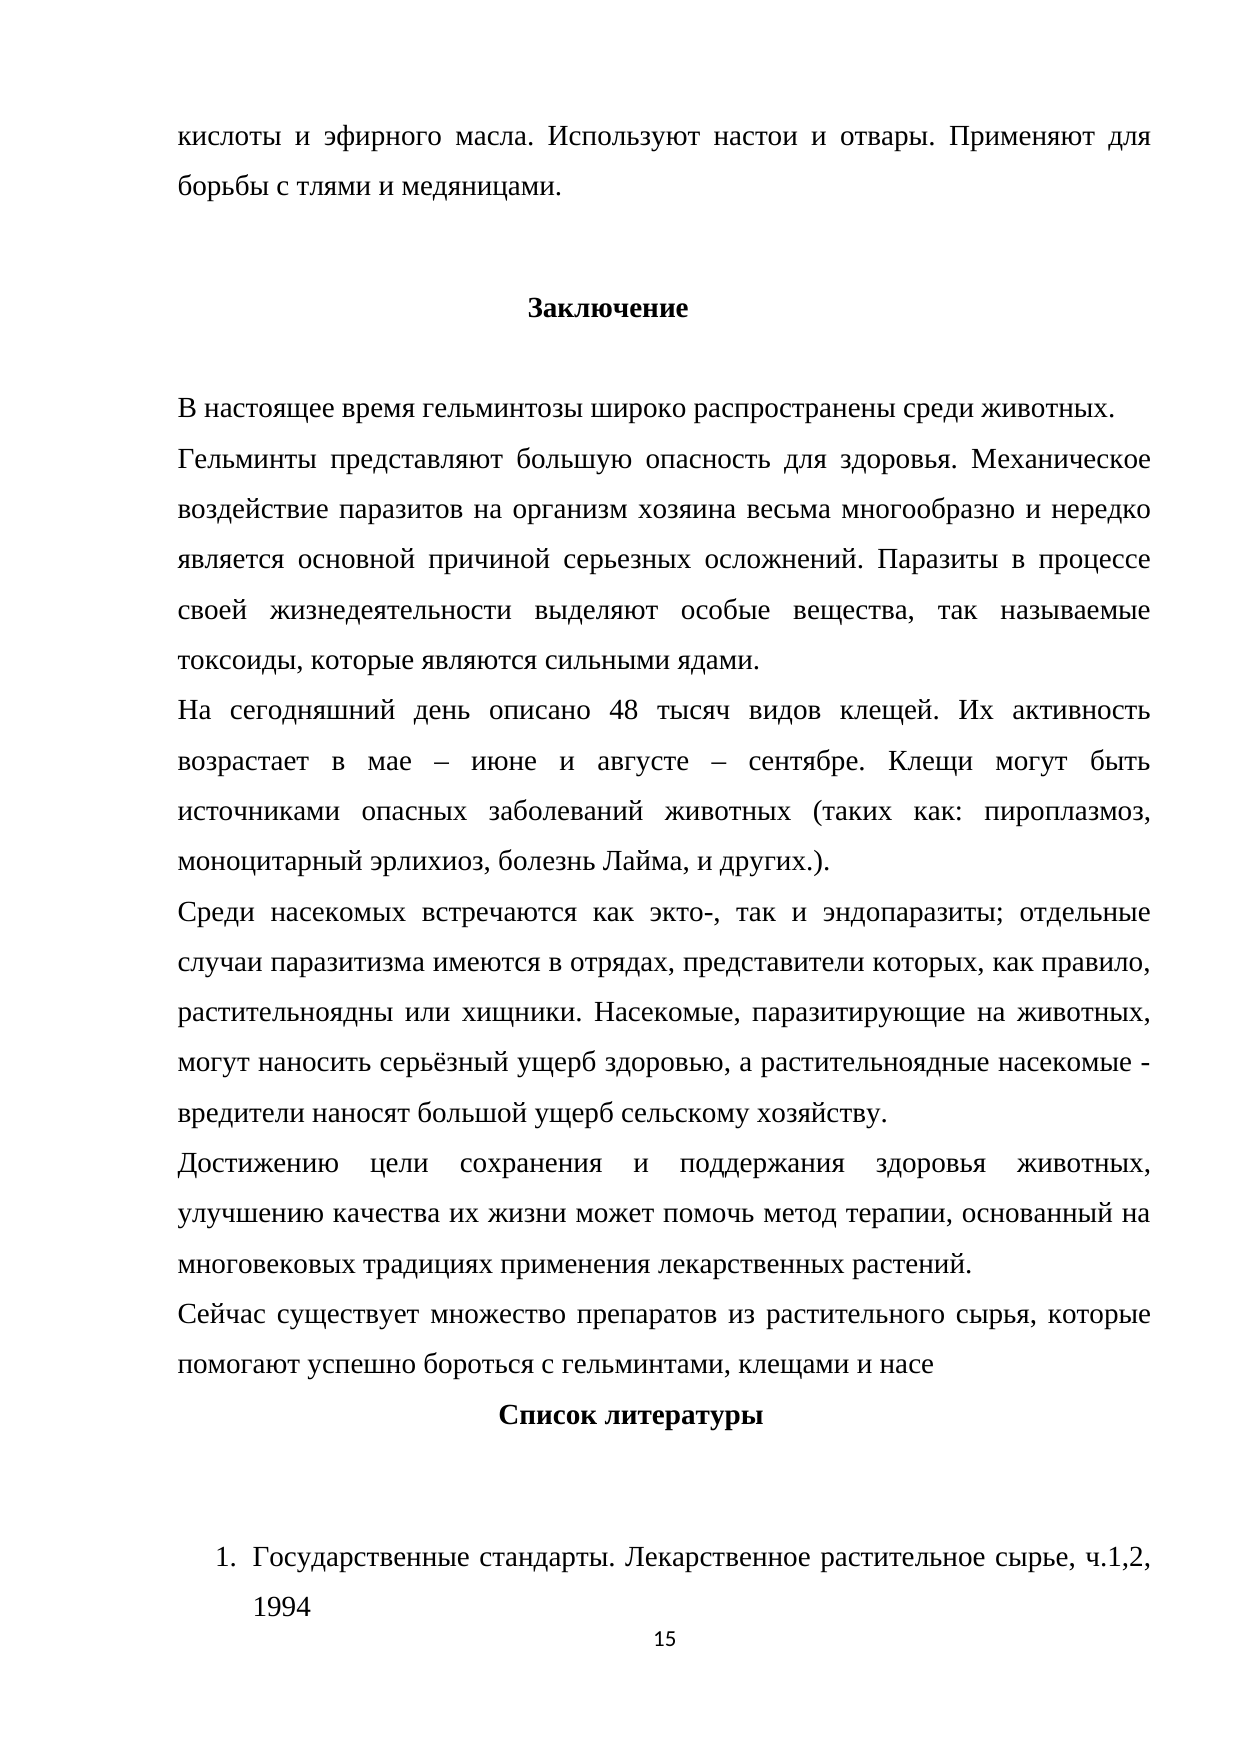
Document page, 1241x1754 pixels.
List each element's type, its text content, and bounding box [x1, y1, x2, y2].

text В настоящее время гельминтозы широко распространены среди животных. [177, 391, 1152, 424]
text На сегодняшний день описано 48 тысяч видов клещей. Их активность возрастает в мае – июне и августе – сентябре. Клещи могут быть источниками опасных заболеваний животных (таких как: пироплазмоз, моноцитарный эрлихиоз, болезнь Лайма, и других.). [177, 692, 1152, 877]
list Государственные стандарты. Лекарственное растительное сырье, ч.1,2, 1994 [215, 1539, 1152, 1623]
text Сейчас существует множество препаратов из растительного сырья, которые помогают успешно бороться с гельминтами, клещами и насе [177, 1296, 1152, 1380]
text Заключение [177, 290, 1152, 323]
text Достижению цели сохранения и поддержания здоровья животных, улучшению качества их жизни может помочь метод терапии, основанный на многовековых традициях применения лекарственных растений. [177, 1145, 1152, 1279]
text Среди насекомых встречаются как экто-, так и эндопаразиты; отдельные случаи паразитизма имеются в отрядах, представители которых, как правило, растительноядны или хищники. Насекомые, паразитирующие на животных, могут наносить серьёзный ущерб здоровью, а растительноядные насекомые - вредители наносят большой ущерб сельскому хозяйству. [177, 894, 1152, 1128]
text Гельминты представляют большую опасность для здоровья. Механическое воздействие паразитов на организм хозяина весьма многообразно и нередко является основной причиной серьезных осложнений. Паразиты в процессе своей жизнедеятельности выделяют особые вещества, так называемые токсоиды, которые являются сильными ядами. [177, 441, 1152, 676]
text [177, 118, 1152, 202]
text Список литературы [177, 1397, 1152, 1430]
